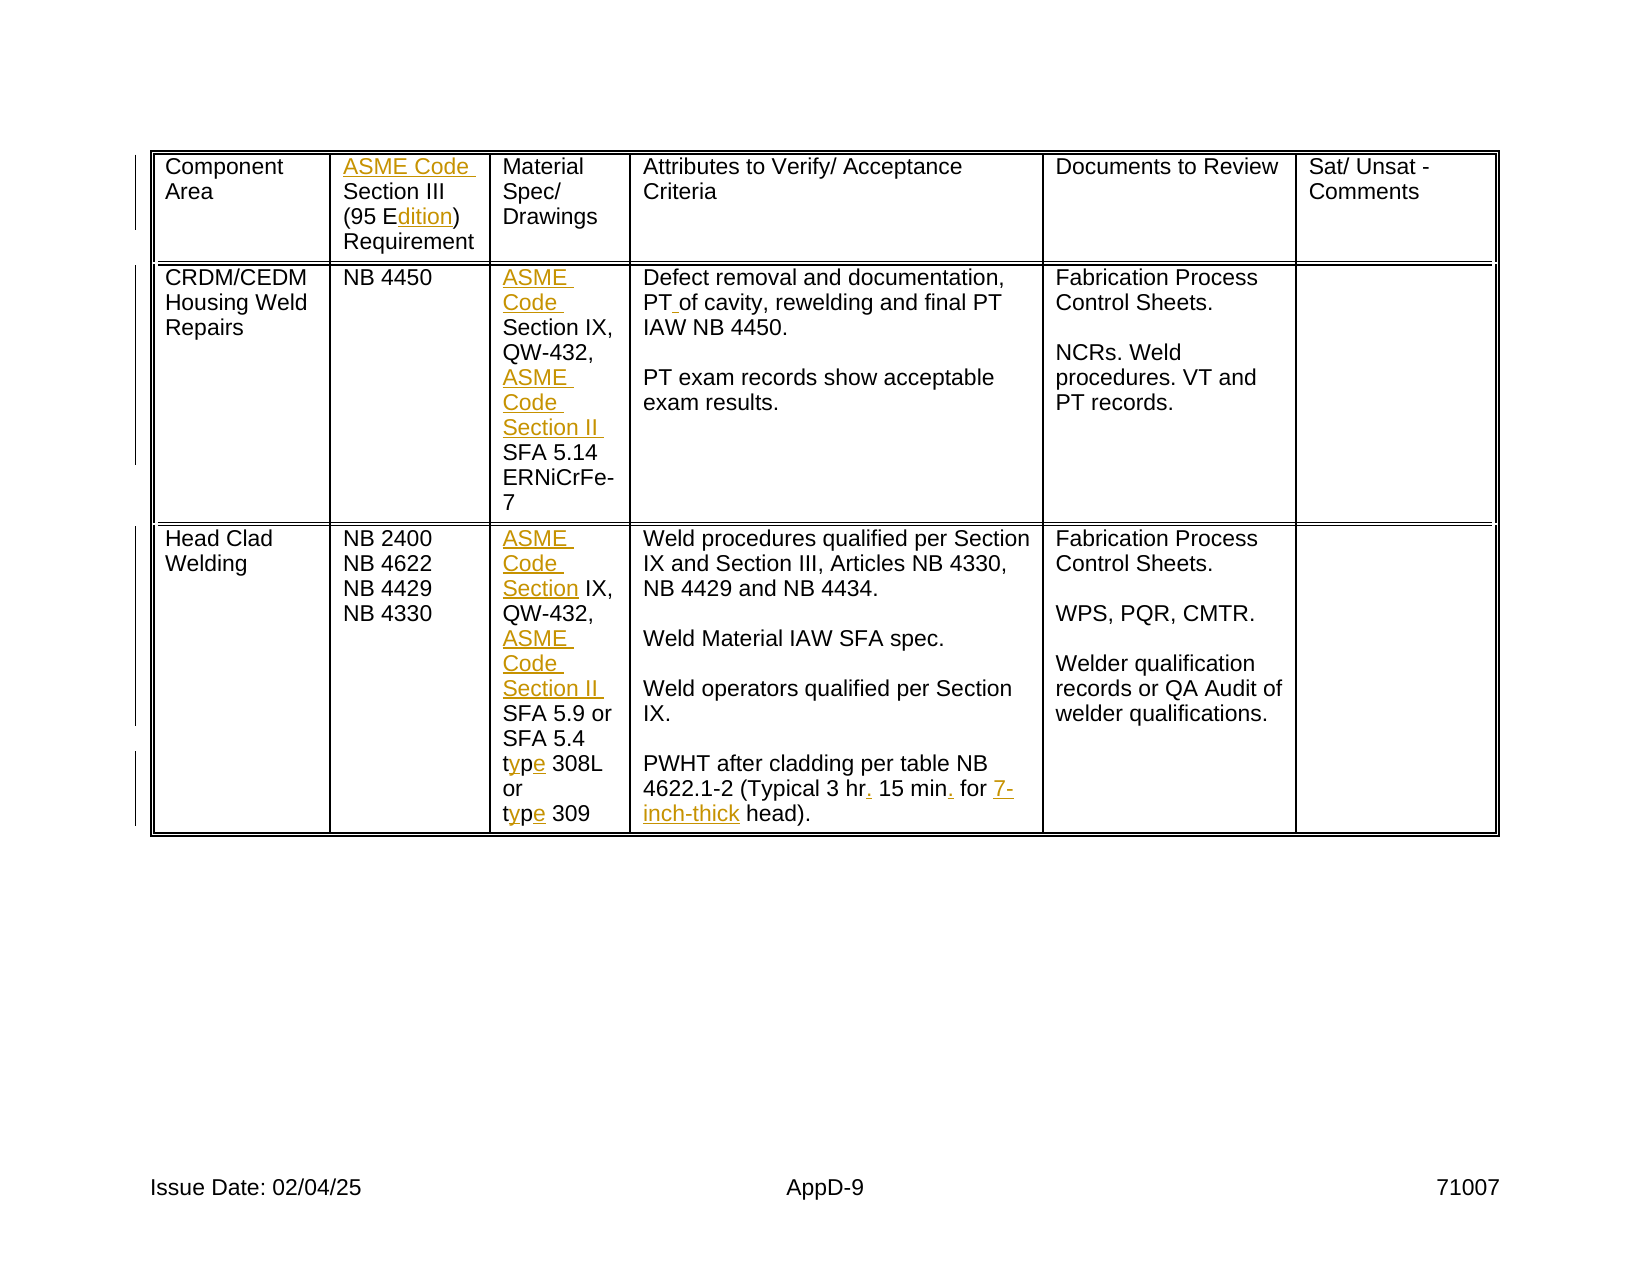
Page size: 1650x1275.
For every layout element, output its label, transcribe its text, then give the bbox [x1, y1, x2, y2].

table_cell Weld procedures qualified per Section IX and Section III, Articles NB 4330, NB 4429 and NB 4434. Weld Material IAW SFA spec. Weld operators qualified per Section IX. PWHT after cladding per table NB 4622.1-2 (Typical 3 hr 15 min for head). [631, 526, 1042, 832]
table_cell Fabrication Process Control Sheets. NCRs. Weld procedures. VT and PT records. [1044, 266, 1295, 521]
table_cell NB 4450 [331, 266, 489, 521]
table_cell IX, QW-432, SFA 5.9 or SFA 5.4 tp 308L or tp 309 [491, 526, 629, 832]
table_cell Head Clad Welding [152, 521, 329, 832]
table_header Attributes to Verify/ Acceptance Criteria [631, 155, 1042, 261]
table_cell NB 2400 NB 4622 NB 4429 NB 4330 [331, 526, 489, 832]
table_header Material Spec/ Drawings [491, 155, 629, 261]
table_header Component Area [155, 155, 329, 261]
table_cell Fabrication Process Control Sheets. WPS, PQR, CMTR. Welder qualification records or QA Audit of welder qualifications. [1044, 526, 1295, 832]
table_cell CRDM/CEDM Housing Weld Repairs [152, 261, 329, 521]
table_cell [1297, 261, 1498, 521]
table_cell Defect removal and documentation, PTof cavity, rewelding and final PT IAW NB 4450. PT exam records show acceptable exam results. [631, 266, 1042, 521]
table_header Documents to Review [1044, 155, 1295, 261]
table_header Section III (95 E) Requirement [331, 155, 489, 261]
table_header Sat/ Unsat -Comments [1297, 155, 1495, 261]
table_cell Section IX, QW-432, SFA 5.14 ERNiCrFe-7 [491, 266, 629, 521]
table_cell [1297, 521, 1498, 832]
